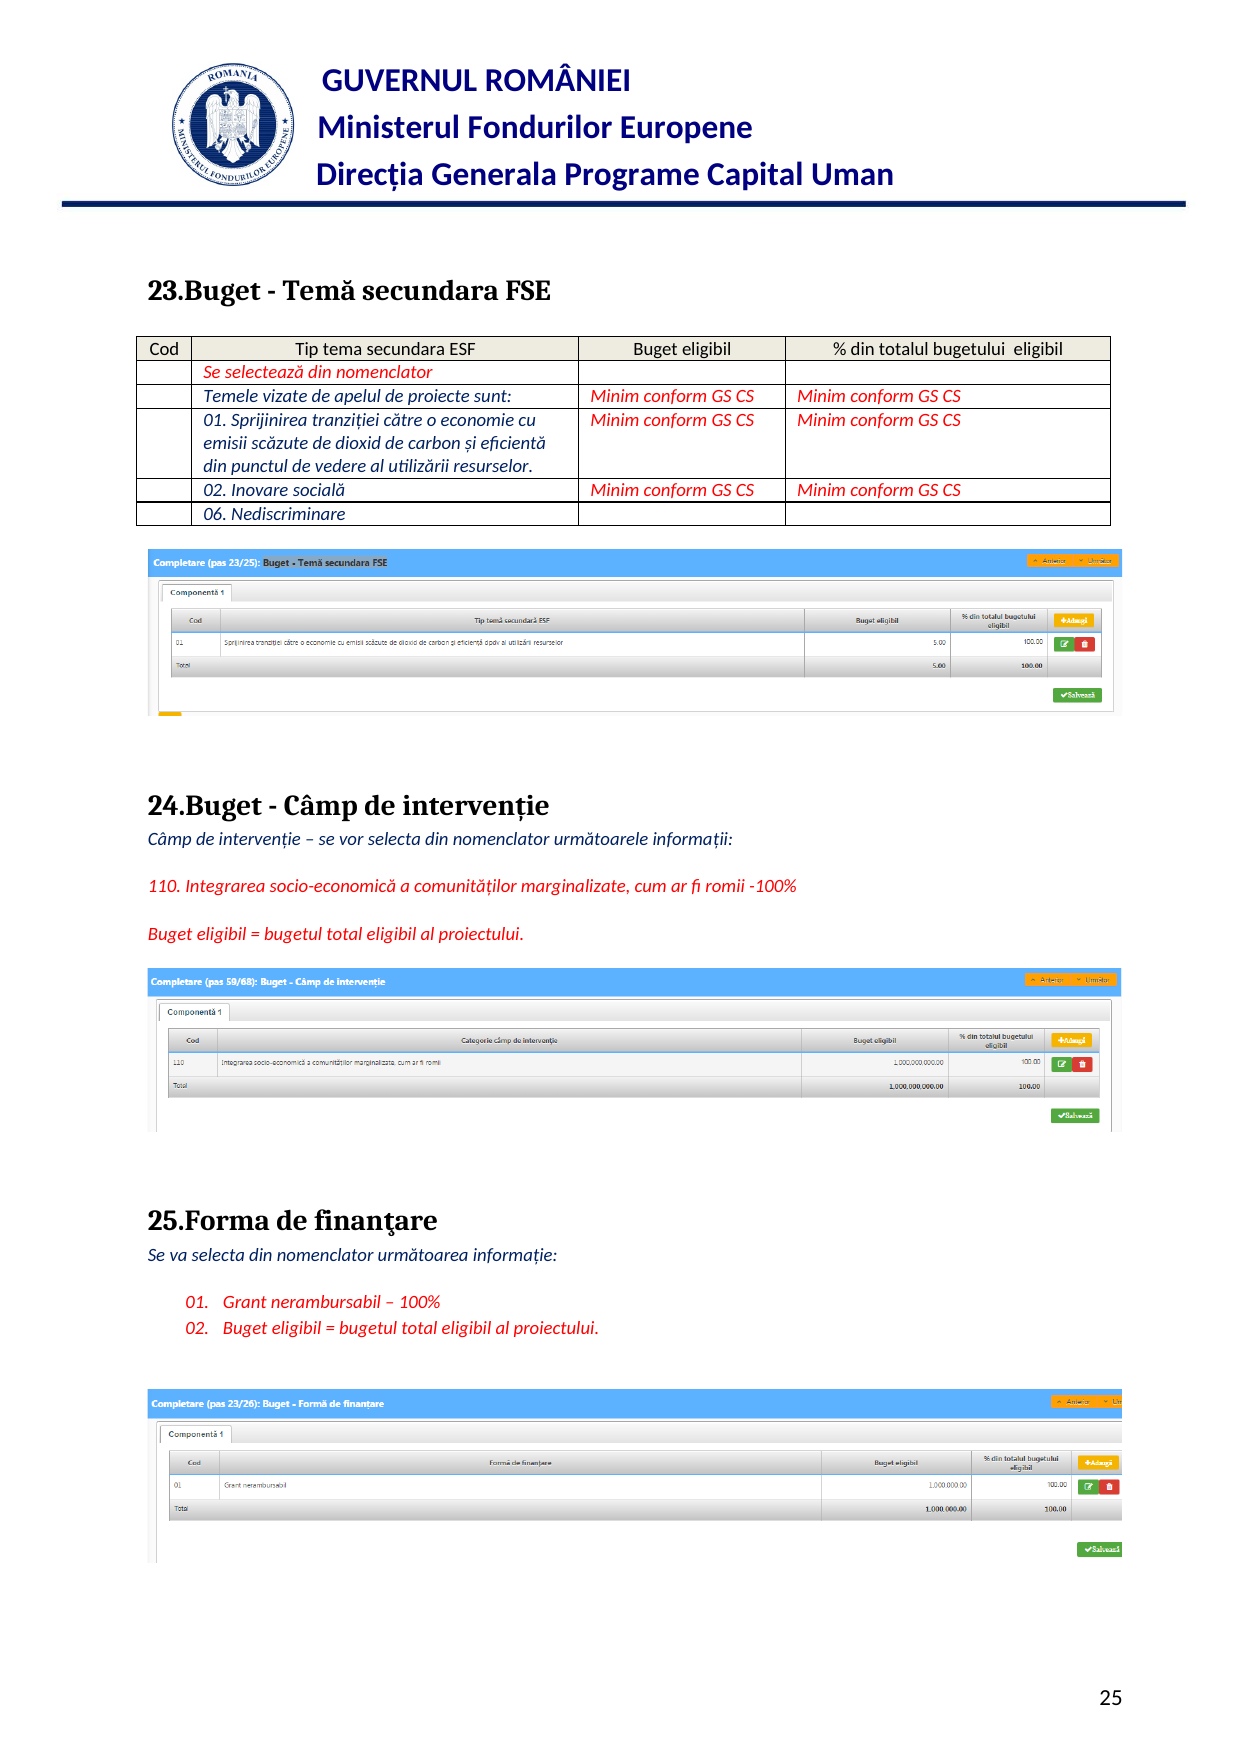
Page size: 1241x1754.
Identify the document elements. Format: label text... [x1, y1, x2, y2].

picture [147, 1389, 1122, 1563]
table_cell [137, 361, 191, 384]
table_cell [579, 503, 785, 525]
picture [147, 968, 1122, 1132]
picture [171, 61, 296, 188]
picture [147, 549, 1123, 716]
text Se va selecta din nomenclator următoarea informație: [148, 1243, 1122, 1266]
table_cell Minim conform GS CS [579, 409, 785, 477]
subtitle 24.Buget - Câmp de intervenție [148, 789, 1122, 822]
text Câmp de intervenţie – se vor selecta din nomenclator următoarele informaţii: [148, 827, 1122, 850]
list Grant nerambursabil – 100% [185, 1290, 1122, 1313]
subtitle 25.Forma de finanţare [148, 1204, 1122, 1238]
table_cell Temele vizate de apelul de proiecte sunt: [192, 385, 578, 408]
table_header Tip tema secundara ESF [192, 337, 578, 360]
table_cell Minim conform GS CS [579, 479, 785, 501]
table_cell [579, 361, 785, 384]
table_cell [137, 503, 191, 525]
table_cell [786, 361, 1110, 384]
table_header Cod [137, 337, 191, 360]
table_header Buget eligibil [579, 337, 785, 360]
subtitle 23.Buget - Temă secundara FSE [148, 274, 1122, 308]
picture [31, 193, 1210, 220]
table_cell Minim conform GS CS [786, 409, 1110, 477]
table_cell [137, 409, 191, 477]
table_cell 02. Inovare socială [192, 479, 578, 501]
table_cell 06. Nediscriminare [192, 503, 578, 525]
table_header % din totalul bugetului eligibil [786, 337, 1110, 360]
table_cell 01. Sprijinirea tranziției către o economie cu emisii scăzute de dioxid de carbon și eficientă din punctul de vedere al utilizării resurselor. [192, 409, 578, 477]
table_cell [786, 503, 1110, 525]
table_cell Se selectează din nomenclator [192, 361, 578, 384]
list Buget eligibil = bugetul total eligibil al proiectului. [185, 1316, 1122, 1339]
table_cell Minim conform GS CS [786, 479, 1110, 501]
table_cell [137, 385, 191, 408]
text 110. Integrarea socio-economică a comunităților marginalizate, cum ar fi romii -100% [148, 874, 1122, 897]
text Buget eligibil = bugetul total eligibil al proiectului. [148, 922, 1122, 945]
table_cell [137, 479, 191, 501]
table_cell Minim conform GS CS [786, 385, 1110, 408]
table_cell Minim conform GS CS [579, 385, 785, 408]
